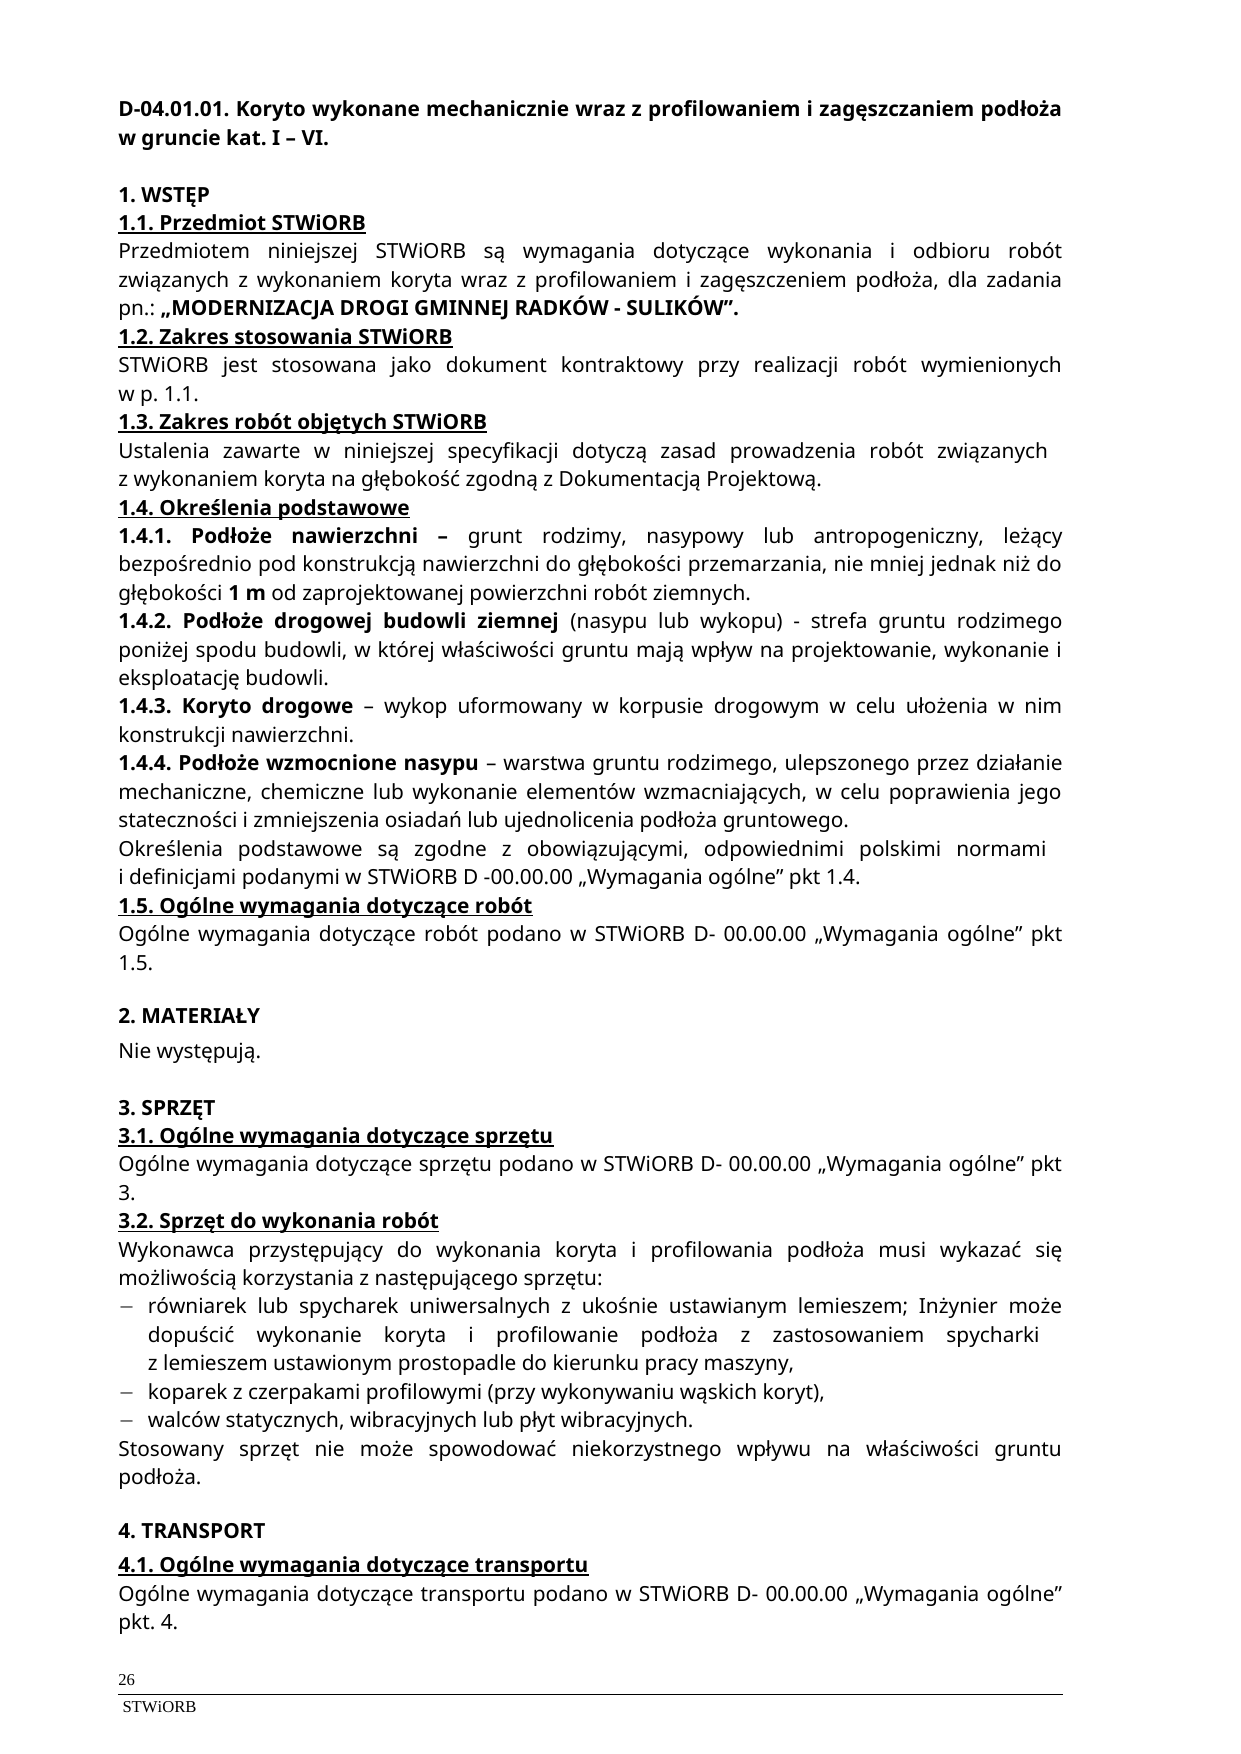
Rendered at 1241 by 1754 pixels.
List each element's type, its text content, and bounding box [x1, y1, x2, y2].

text 1.4. Określenia podstawowe [118, 493, 1063, 521]
text Wykonawca przystępujący do wykonania koryta i profilowania podłoża musi wykazać się możliwością korzystania z następującego sprzętu: [118, 1235, 1063, 1292]
text 1.5. Ogólne wymagania dotyczące robót [118, 891, 1063, 919]
text Stosowany sprzęt nie może spowodować niekorzystnego wpływu na właściwości gruntu podłoża. [118, 1434, 1063, 1491]
text 3.1. Ogólne wymagania dotyczące sprzętu [118, 1121, 1063, 1149]
text Ogólne wymagania dotyczące sprzętu podano w STWiORB D- 00.00.00 „Wymagania ogólne” pkt 3. [118, 1149, 1063, 1206]
text 1.4.4. Podłoże wzmocnione nasypu – warstwa gruntu rodzimego, ulepszonego przez działanie mechaniczne, chemiczne lub wykonanie elementów wzmacniających, w celu poprawienia jego stateczności i zmniejszenia osiadań lub ujednolicenia podłoża gruntowego. [118, 748, 1063, 834]
list równiarek lub spycharek uniwersalnych z ukośnie ustawianym lemieszem; Inżynier może dopuścić wykonanie koryta i profilowanie podłoża z zastosowaniem spycharki z lemieszem ustawionym prostopadle do kierunku pracy maszyny, [118, 1292, 1063, 1377]
text Określenia podstawowe są zgodne z obowiązującymi, odpowiednimi polskimi normami i definicjami podanymi w STWiORB D -00.00.00 „Wymagania ogólne” pkt 1.4. [118, 834, 1063, 891]
text 3.2. Sprzęt do wykonania robót [118, 1206, 1063, 1235]
list walców statycznych, wibracyjnych lub płyt wibracyjnych. [118, 1405, 1063, 1434]
text 2. MATERIAŁY [118, 1001, 1063, 1029]
text 4.1. Ogólne wymagania dotyczące transportu [118, 1550, 1063, 1579]
text 1.1. Przedmiot STWiORB [118, 208, 1063, 237]
text 1.2. Zakres stosowania STWiORB [118, 322, 1063, 350]
text 3. SPRZĘT [118, 1093, 1063, 1121]
text Ogólne wymagania dotyczące robót podano w STWiORB D- 00.00.00 „Wymagania ogólne” pkt 1.5. [118, 919, 1063, 976]
text Ustalenia zawarte w niniejszej specyfikacji dotyczą zasad prowadzenia robót związanych z wykonaniem koryta na głębokość zgodną z Dokumentacją Projektową. [118, 436, 1063, 493]
text 1.3. Zakres robót objętych STWiORB [118, 407, 1063, 436]
text Ogólne wymagania dotyczące transportu podano w STWiORB D- 00.00.00 „Wymagania ogólne” pkt. 4. [118, 1579, 1063, 1636]
list koparek z czerpakami profilowymi (przy wykonywaniu wąskich koryt), [118, 1377, 1063, 1405]
subtitle D-04.01.01. Koryto wykonane mechanicznie wraz z profilowaniem i zagęszczaniem podłoża w gruncie kat. I – VI. [118, 94, 1063, 151]
text STWiORB jest stosowana jako dokument kontraktowy przy realizacji robót wymienionych w p. 1.1. [118, 350, 1063, 407]
text Przedmiotem niniejszej STWiORB są wymagania dotyczące wykonania i odbioru robót związanych z wykonaniem koryta wraz z profilowaniem i zagęszczeniem podłoża, dla zadania pn.: „MODERNIZACJA DROGI GMINNEJ RADKÓW - SULIKÓW”. [118, 237, 1063, 322]
text 1.4.2. Podłoże drogowej budowli ziemnej (nasypu lub wykopu) - strefa gruntu rodzimego poniżej spodu budowli, w której właściwości gruntu mają wpływ na projektowanie, wykonanie i eksploatację budowli. [118, 606, 1063, 692]
text 1.4.1. Podłoże nawierzchni – grunt rodzimy, nasypowy lub antropogeniczny, leżący bezpośrednio pod konstrukcją nawierzchni do głębokości przemarzania, nie mniej jednak niż do głębokości 1 m od zaprojektowanej powierzchni robót ziemnych. [118, 521, 1063, 606]
text 1. WSTĘP [118, 180, 1063, 208]
text 1.4.3. Koryto drogowe – wykop uformowany w korpusie drogowym w celu ułożenia w nim konstrukcji nawierzchni. [118, 692, 1063, 748]
text Nie występują. [118, 1036, 1063, 1064]
text 4. TRANSPORT [118, 1516, 1063, 1544]
